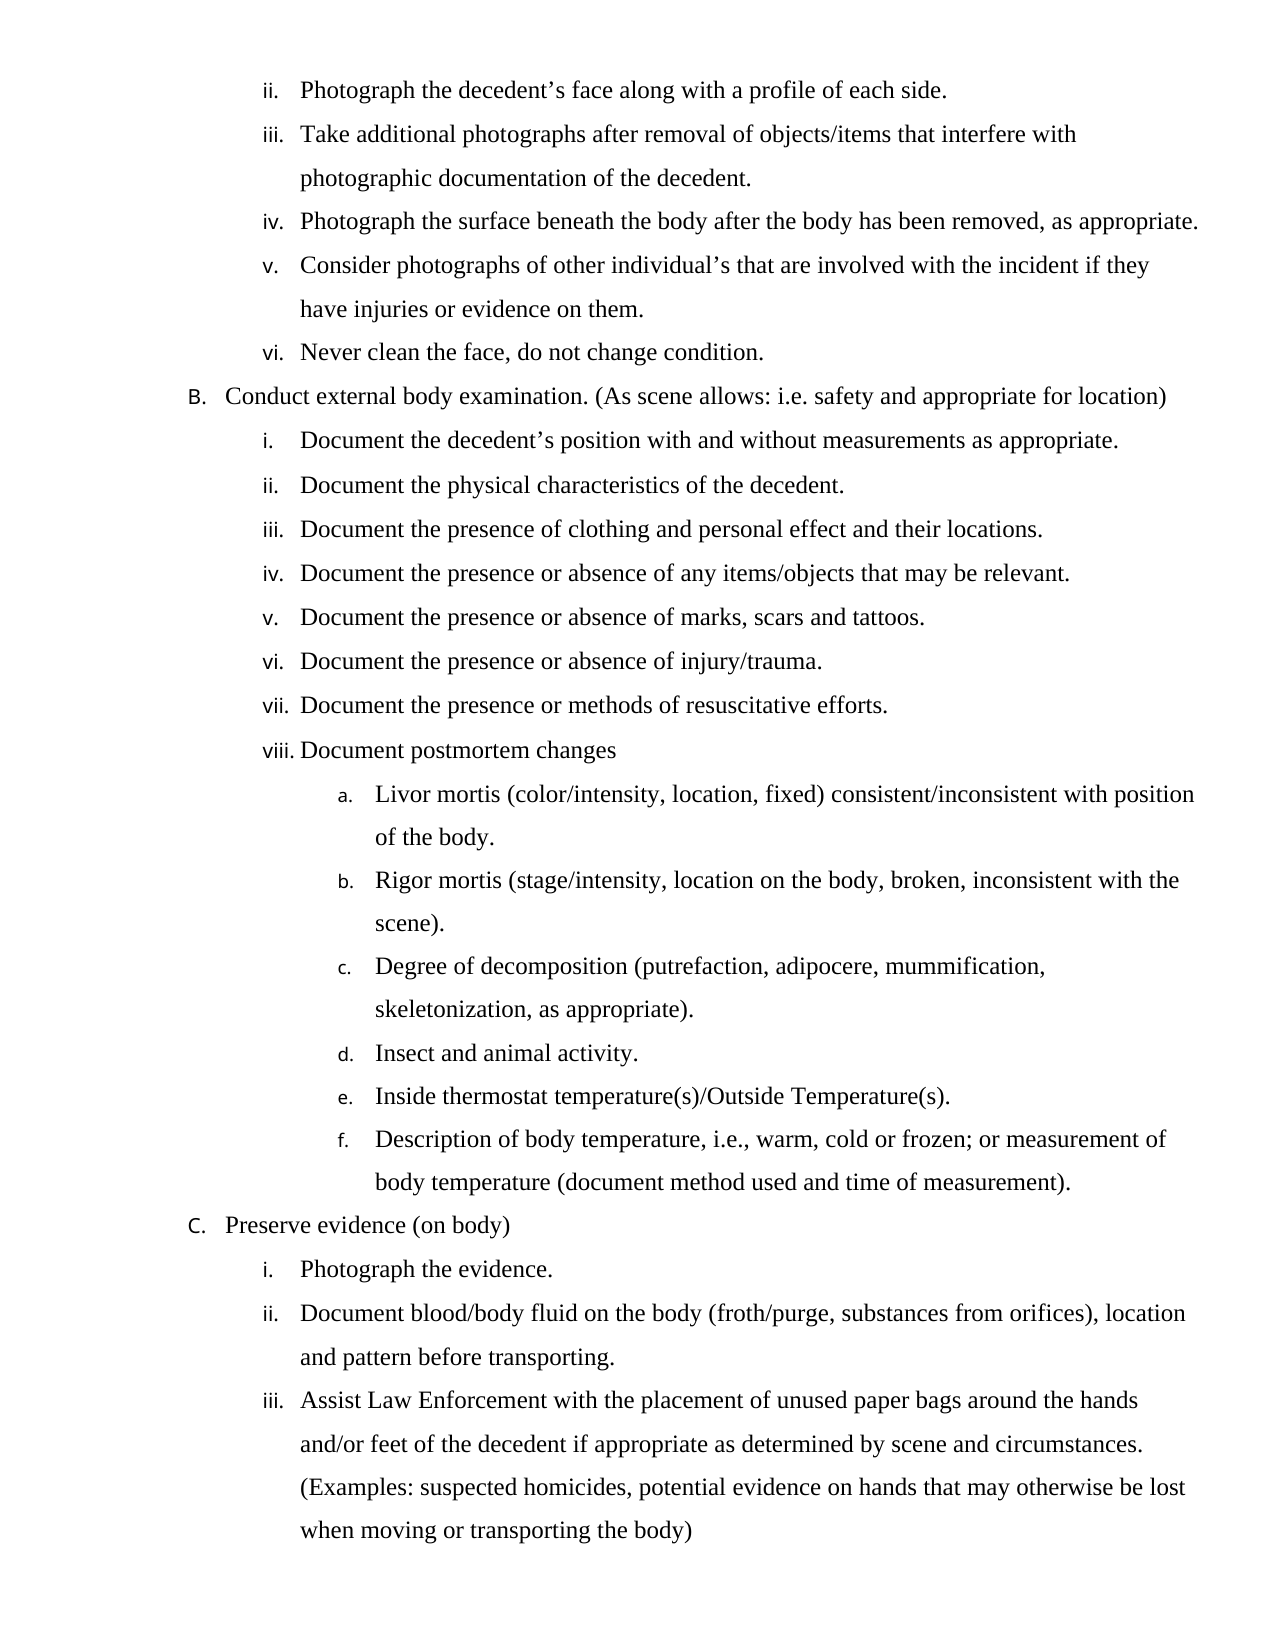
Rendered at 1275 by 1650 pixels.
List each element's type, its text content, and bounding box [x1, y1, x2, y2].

list Description of body temperature, i.e., warm, cold or frozen; or measurement of body temperature (document method used and time of measurement). [337, 1124, 1200, 1196]
list Take additional photographs after removal of objects/items that interfere with photographic documentation of the decedent. [262, 119, 1200, 192]
list Never clean the face, do not change condition. [262, 337, 1200, 367]
list Document the presence or absence of any items/objects that may be relevant. [262, 558, 1200, 588]
list Rigor mortis (stage/intensity, location on the body, broken, inconsistent with the scene). [337, 865, 1200, 937]
list Inside thermostat temperature(s)/Outside Temperature(s). [337, 1081, 1200, 1109]
list Photograph the surface beneath the body after the body has been removed, as appropriate. [262, 206, 1200, 236]
list Document blood/body fluid on the body (froth/purge, substances from orifices), location and pattern before transporting. [262, 1298, 1200, 1371]
list Preserve evidence (on body) [187, 1210, 1200, 1240]
list Document the presence or absence of injury/trauma. [262, 646, 1200, 676]
list Document the physical characteristics of the decedent. [262, 470, 1200, 499]
list Document the decedent’s position with and without measurements as appropriate. [262, 426, 1200, 455]
list Conduct external body examination. (As scene allows: i.e. safety and appropriate for location) [187, 381, 1200, 411]
list Livor mortis (color/intensity, location, fixed) consistent/inconsistent with position of the body. [337, 779, 1200, 851]
list Document the presence of clothing and personal effect and their locations. [262, 514, 1200, 543]
list Assist Law Enforcement with the placement of unused paper bags around the hands and/or feet of the decedent if appropriate as determined by scene and circumstances. (Examples: suspected homicides, potential evidence on hands that may otherwise be lost when moving or transporting the body) [262, 1386, 1200, 1544]
list Degree of decomposition (putrefaction, adipocere, mummification, skeletonization, as appropriate). [337, 951, 1200, 1023]
list Document the presence or absence of marks, scars and tattoos. [262, 602, 1200, 632]
list Photograph the evidence. [262, 1254, 1200, 1284]
list Photograph the decedent’s face along with a profile of each side. [262, 75, 1200, 104]
list Document the presence or methods of resuscitative efforts. [262, 691, 1200, 720]
list Document postmortem changes [262, 735, 1200, 764]
list Consider photographs of other individual’s that are involved with the incident if they have injuries or evidence on them. [262, 250, 1200, 323]
list Insect and animal activity. [337, 1038, 1200, 1066]
